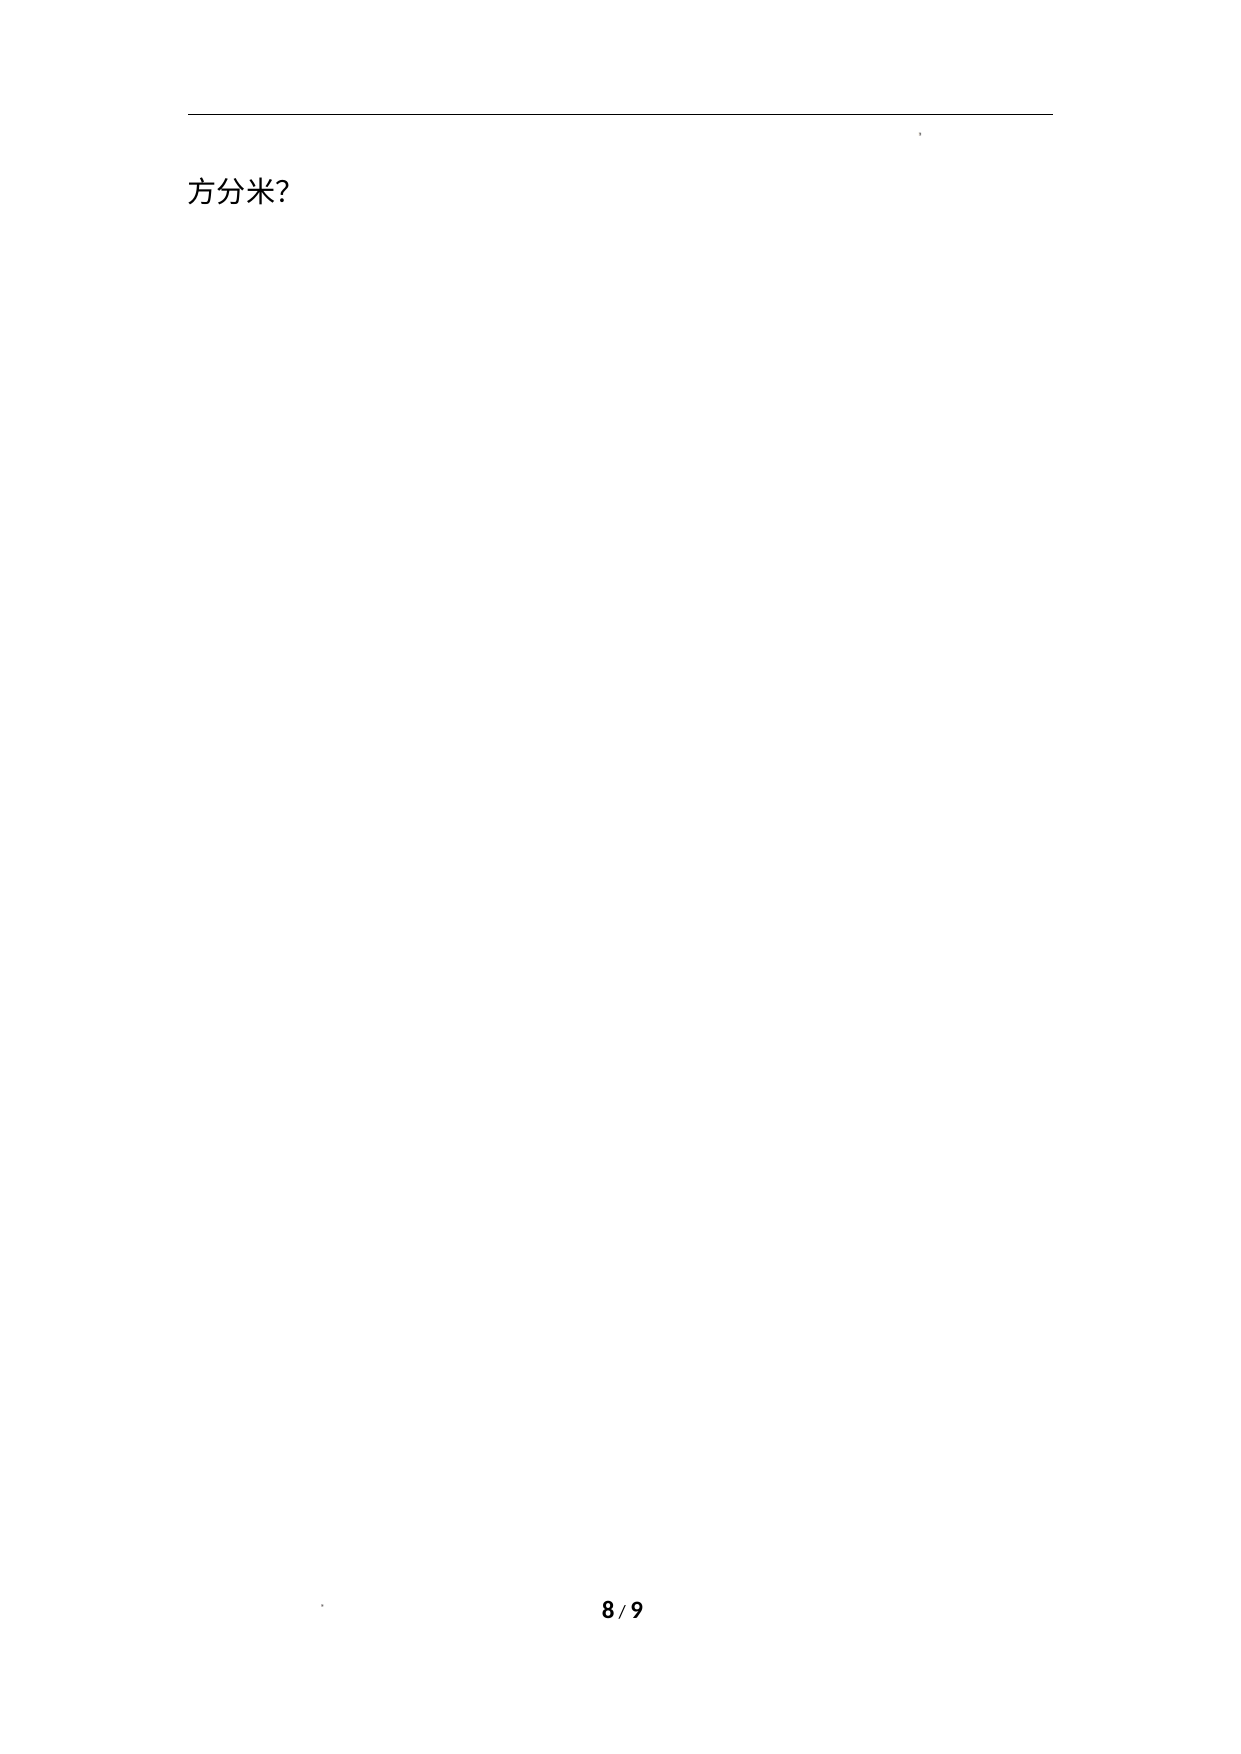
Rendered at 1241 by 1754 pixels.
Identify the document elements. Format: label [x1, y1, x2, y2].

text [187, 157, 1053, 222]
